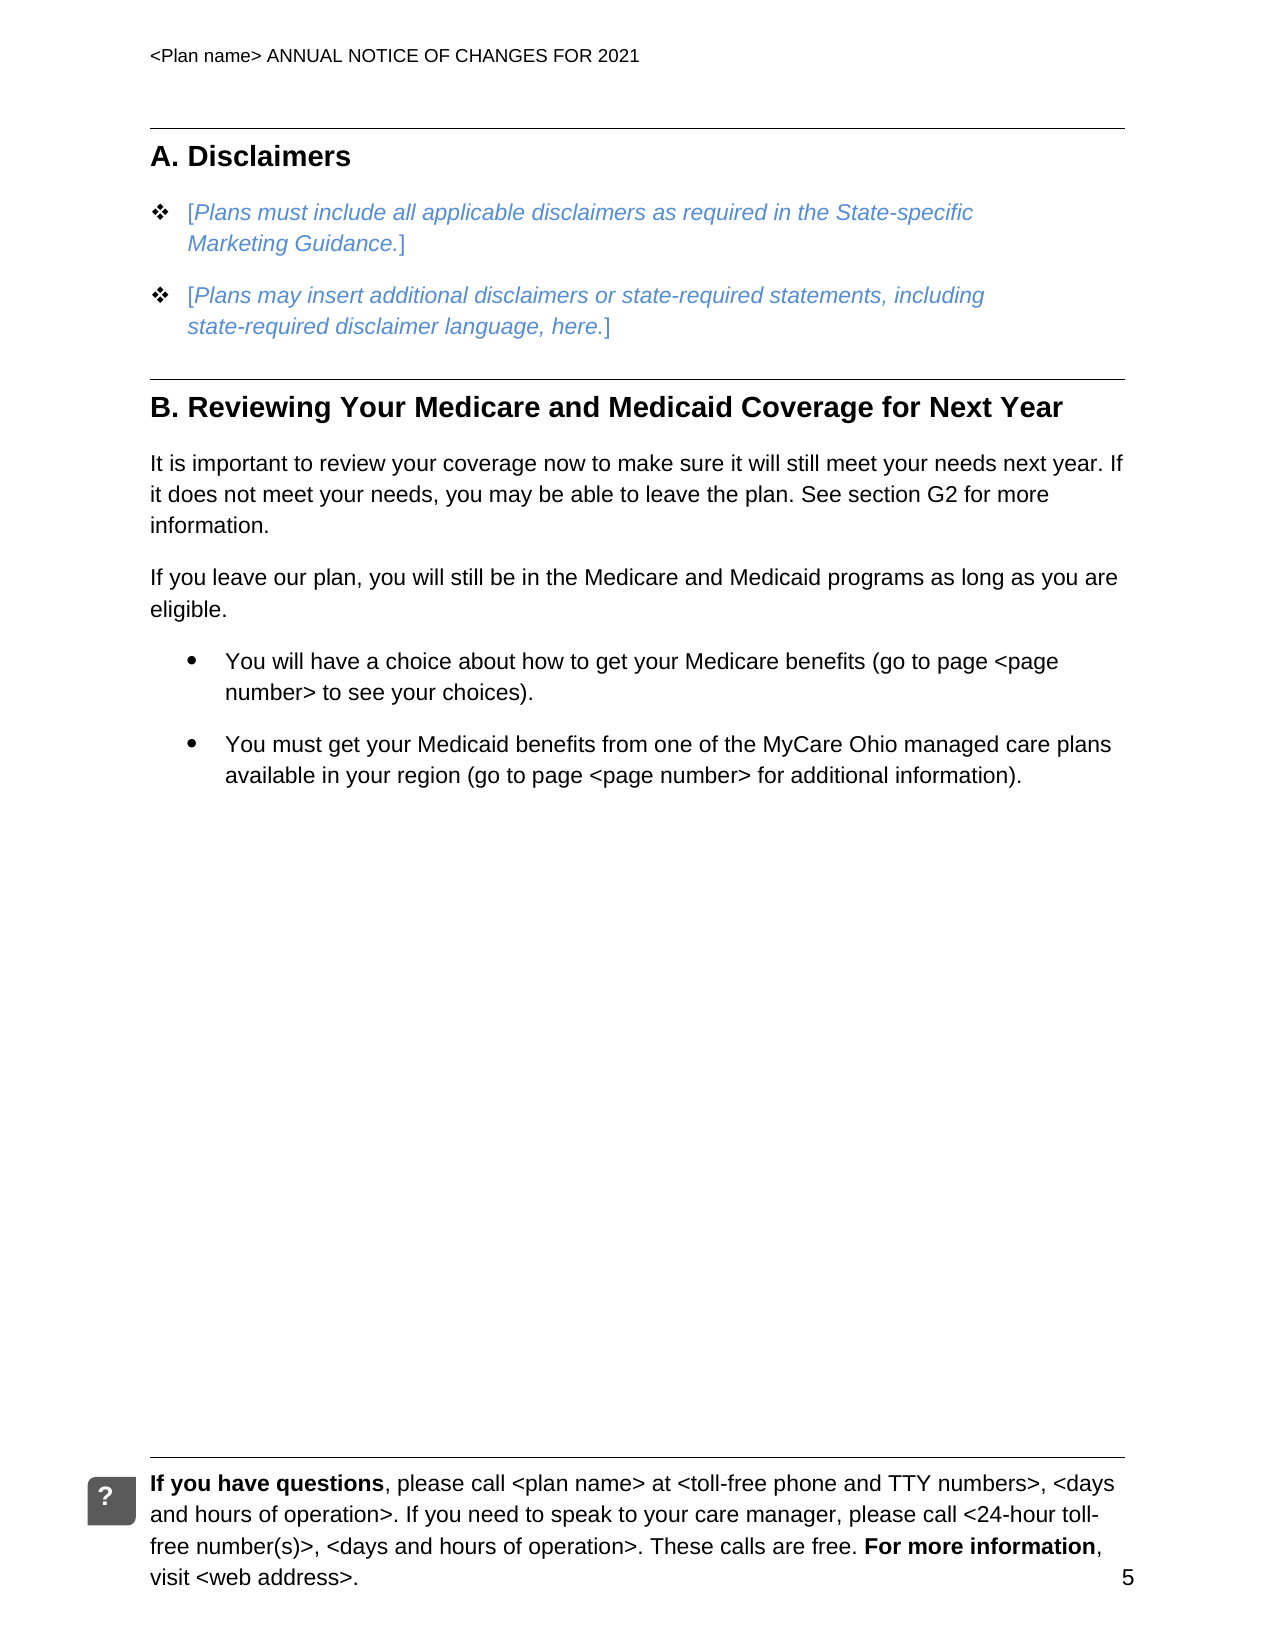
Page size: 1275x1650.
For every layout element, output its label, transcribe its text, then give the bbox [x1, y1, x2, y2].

list [Plans must include all applicable disclaimers as required in the State-specific Marketing Guidance.] [150, 195, 1050, 258]
list [Plans may insert additional disclaimers or state-required statements, including state-required disclaimer language, here.] [150, 278, 1050, 341]
list You must get your Medicaid benefits from one of the MyCare Ohio managed care plans available in your region (go to page <page number> for additional information). [187, 727, 1125, 790]
list You will have a choice about how to get your Medicare benefits (go to page <page number> to see your choices). [187, 644, 1125, 707]
subtitle Disclaimers [150, 129, 1125, 174]
subtitle Reviewing Your Medicare and Medicaid Coverage for Next Year [150, 380, 1125, 425]
text It is important to review your coverage now to make sure it will still meet your needs next year. If it does not meet your needs, you may be able to leave the plan. See section G2 for more information. [150, 446, 1125, 540]
text If you leave our plan, you will still be in the Medicare and Medicaid programs as long as you are eligible. [150, 561, 1125, 623]
